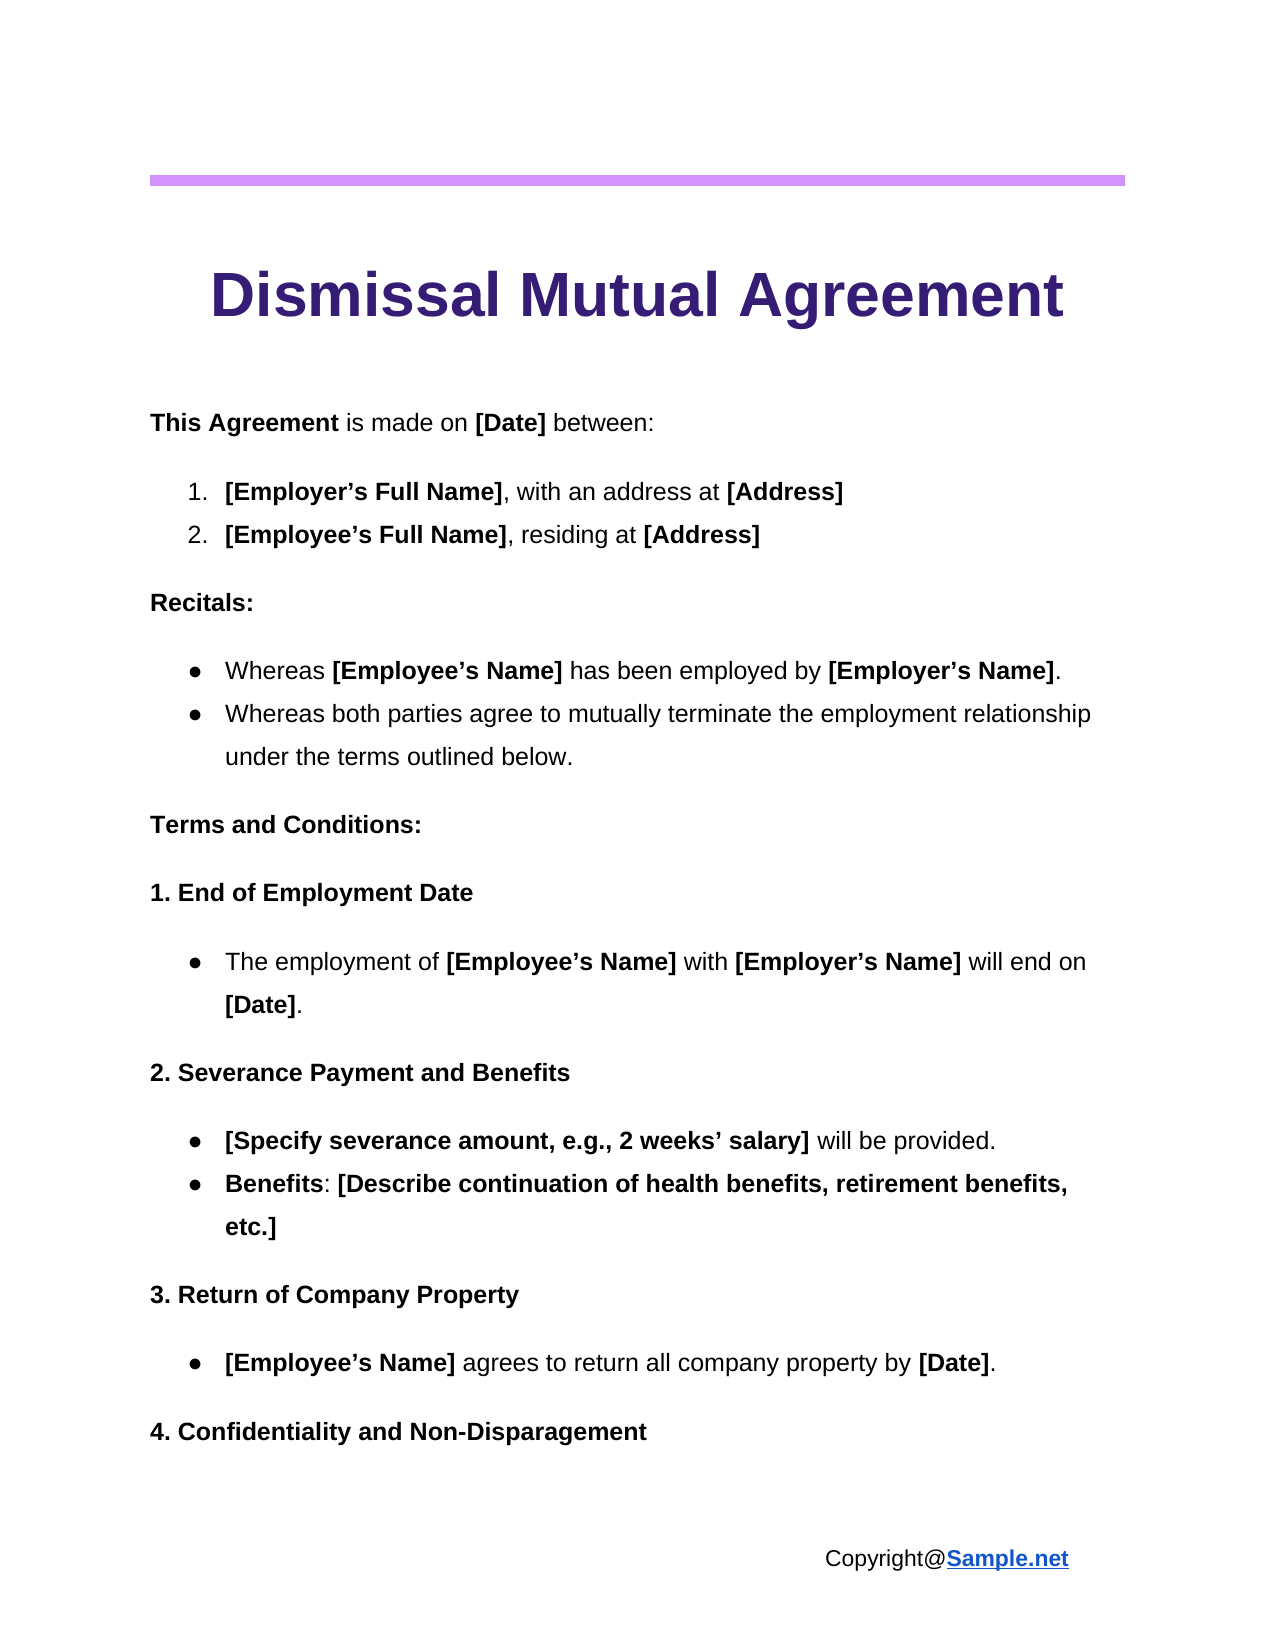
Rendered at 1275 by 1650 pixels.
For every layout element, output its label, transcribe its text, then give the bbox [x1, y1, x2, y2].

list Benefits: [Describe continuation of health benefits, retirement benefits, etc.] [187, 1169, 1125, 1241]
subtitle 2. Severance Payment and Benefits [150, 1058, 1125, 1086]
list [Employee’s Name] agrees to return all company property by [Date]. [187, 1348, 1125, 1377]
subtitle 1. End of Employment Date [150, 878, 1125, 907]
list Whereas [Employee’s Name] has been employed by [Employer’s Name]. [187, 656, 1125, 684]
list [Specify severance amount, e.g., 2 weeks’ salary] will be provided. [187, 1126, 1125, 1154]
subtitle 4. Confidentiality and Non-Disparagement [150, 1416, 1125, 1445]
subtitle 3. Return of Company Property [150, 1280, 1125, 1309]
text This Agreement is made on [Date] between: [150, 365, 1125, 437]
list The employment of [Employee’s Name] with [Employer’s Name] will end on [Date]. [187, 946, 1125, 1018]
text Dismissal Mutual Agreement [150, 186, 1125, 329]
text Terms and Conditions: [150, 810, 1125, 839]
list [Employee’s Full Name], residing at [Address] [187, 519, 1125, 548]
list [Employer’s Full Name], with an address at [Address] [187, 476, 1125, 505]
text Recitals: [150, 588, 1125, 616]
list Whereas both parties agree to mutually terminate the employment relationship under the terms outlined below. [187, 699, 1125, 771]
picture [150, 175, 1125, 186]
